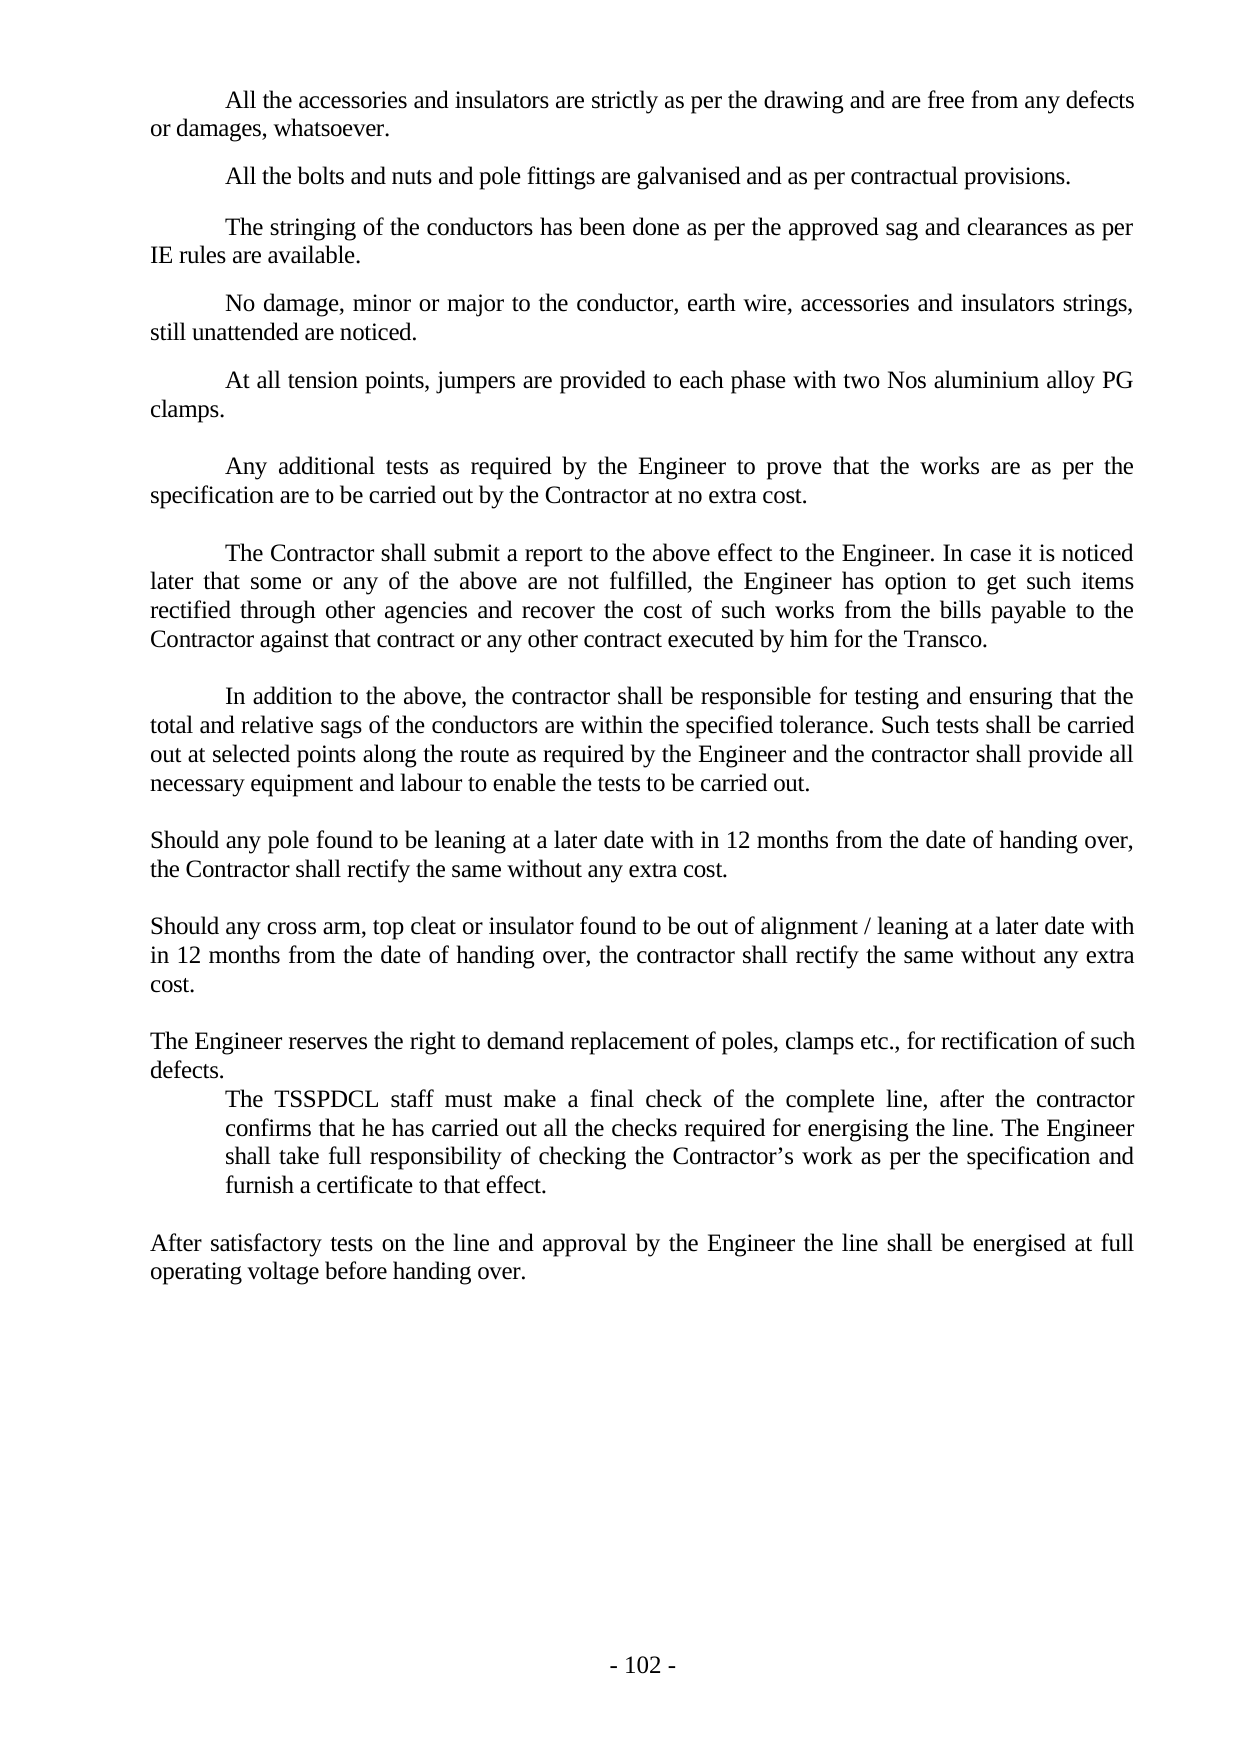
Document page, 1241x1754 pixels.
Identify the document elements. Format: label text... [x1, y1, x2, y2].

text All the bolts and nuts and pole fittings are galvanised and as per contractual provisions. [150, 161, 1135, 190]
text After satisfactory tests on the line and approval by the Engineer the line shall be energised at full operating voltage before handing over. [150, 1228, 1135, 1285]
text The Engineer reserves the right to demand replacement of poles, clamps etc., for rectification of such defects. [150, 1026, 1135, 1084]
text All the accessories and insulators are strictly as per the drawing and are free from any defects or damages, whatsoever. [150, 85, 1135, 142]
text The stringing of the conductors has been done as per the approved sag and clearances as per IE rules are available. [150, 212, 1135, 269]
text Should any pole found to be leaning at a later date with in 12 months from the date of handing over, the Contractor shall rectify the same without any extra cost. [150, 825, 1135, 883]
text No damage, minor or major to the conductor, earth wire, accessories and insulators strings, still unattended are noticed. [150, 288, 1135, 346]
text At all tension points, jumpers are provided to each phase with two Nos aluminium alloy PG clamps. [150, 365, 1135, 423]
list The TSSPDCL staff must make a final check of the complete line, after the contractor confirms that he has carried out all the checks required for energising the line. The Engineer shall take full responsibility of checking the Contractor’s work as per the specification and furnish a certificate to that effect. [150, 1084, 1135, 1199]
text Any additional tests as required by the Engineer to prove that the works are as per the specification are to be carried out by the Contractor at no extra cost. [150, 451, 1135, 509]
text The Contractor shall submit a report to the above effect to the Engineer. In case it is noticed later that some or any of the above are not fulfilled, the Engineer has option to get such items rectified through other agencies and recover the cost of such works from the bills payable to the Contractor against that contract or any other contract executed by him for the Transco. [150, 538, 1135, 653]
text Should any cross arm, top cleat or insulator found to be out of alignment / leaning at a later date with in 12 months from the date of handing over, the contractor shall rectify the same without any extra cost. [150, 911, 1135, 998]
list In addition to the above, the contractor shall be responsible for testing and ensuring that the total and relative sags of the conductors are within the specified tolerance. Such tests shall be carried out at selected points along the route as required by the Engineer and the contractor shall provide all necessary equipment and labour to enable the tests to be carried out. [150, 681, 1135, 796]
